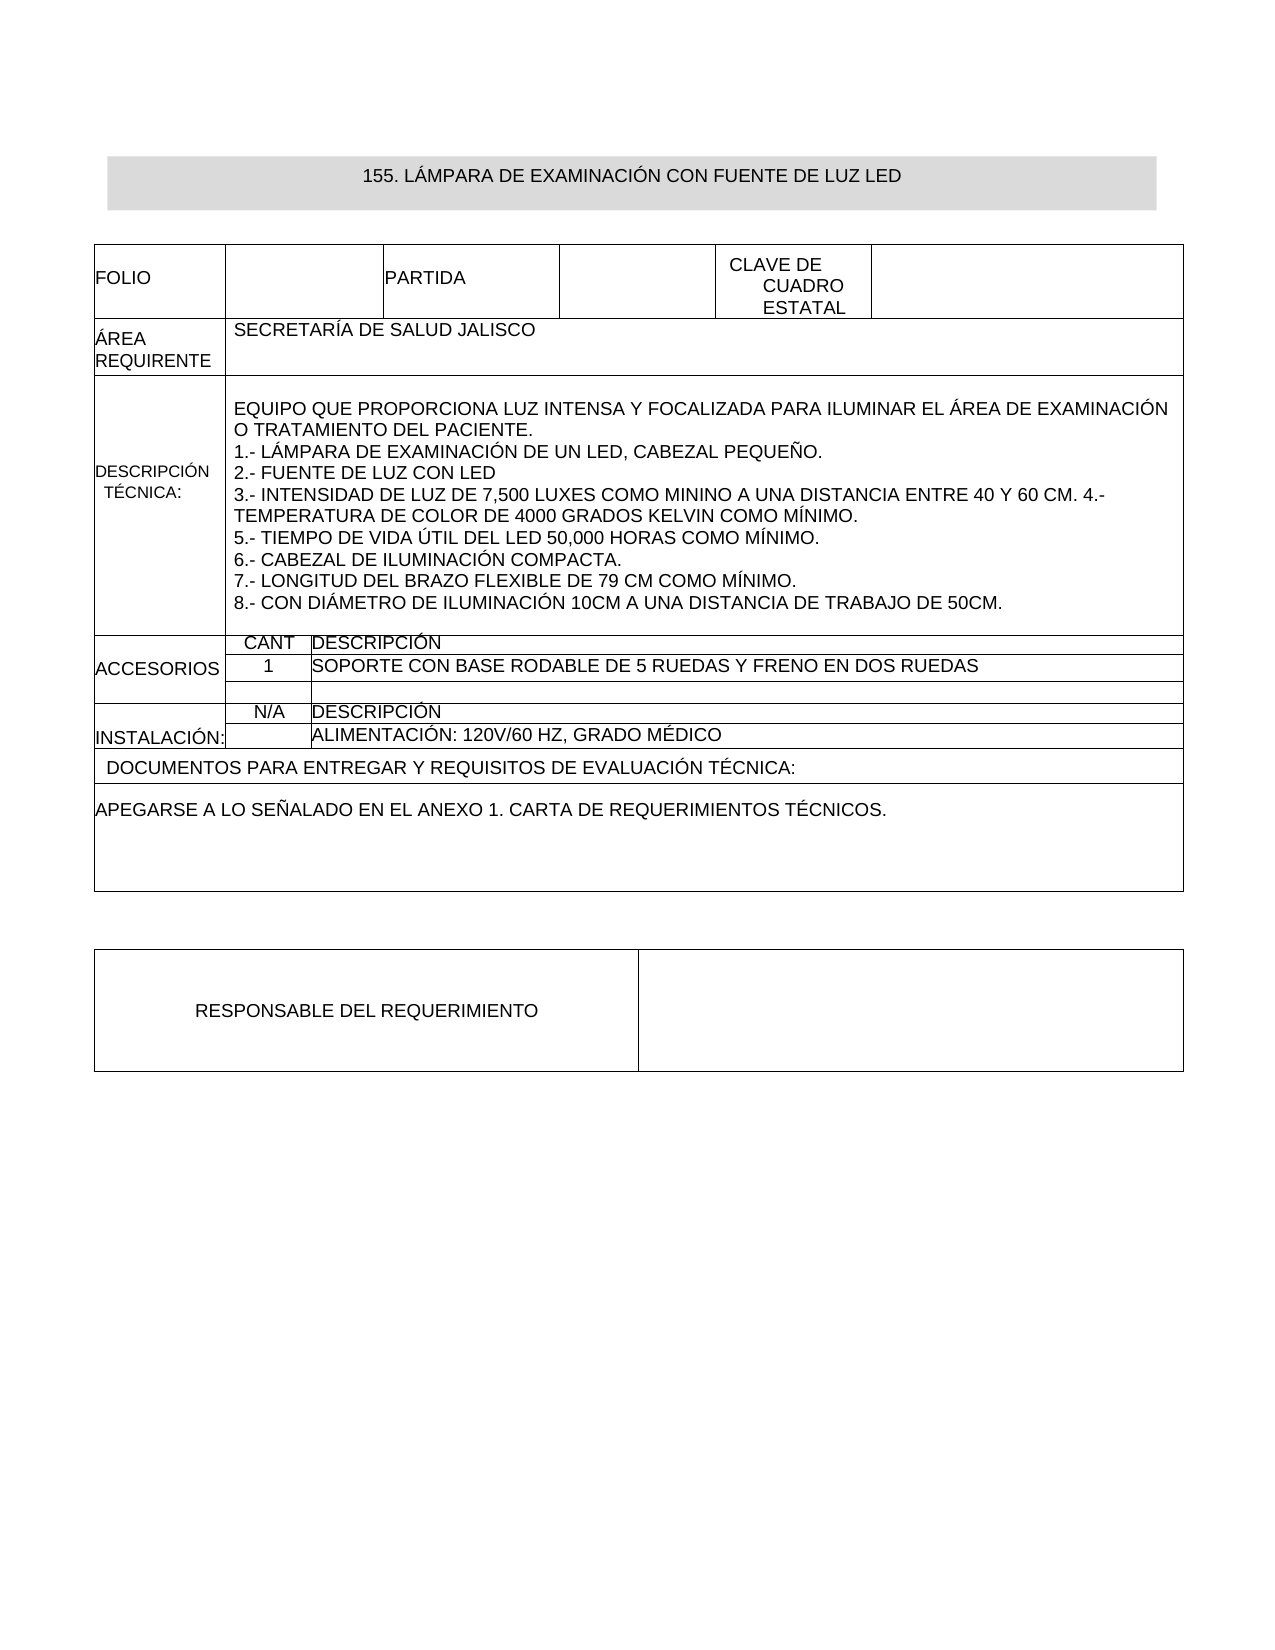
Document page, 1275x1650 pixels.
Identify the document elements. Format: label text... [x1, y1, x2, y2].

table_cell ÁREA REQUIRENTE [95, 319, 225, 375]
table_cell ACCESORIOS [95, 636, 225, 703]
table_header FOLIO [95, 245, 225, 318]
table_cell [312, 682, 1183, 703]
table_cell APEGARSE A LO SEÑALADO EN EL ANEXO 1. CARTA DE REQUERIMIENTOS TÉCNICOS. [95, 784, 1183, 891]
table_cell EQUIPO QUE PROPORCIONA LUZ INTENSA Y FOCALIZADA PARA ILUMINAR EL ÁREA DE EXAMINACIÓN O TRATAMIENTO DEL PACIENTE. 1.- LÁMPARA DE EXAMINACIÓN DE UN LED, CABEZAL PEQUEÑO. 2.- FUENTE DE LUZ CON LED 3.- INTENSIDAD DE LUZ DE 7,500 LUXES COMO MININO A UNA DISTANCIA ENTRE 40 Y 60 CM. 4.- TEMPERATURA DE COLOR DE 4000 GRADOS KELVIN COMO MÍNIMO. 5.- TIEMPO DE VIDA ÚTIL DEL LED 50,000 HORAS COMO MÍNIMO. 6.- CABEZAL DE ILUMINACIÓN COMPACTA. 7.- LONGITUD DEL BRAZO FLEXIBLE DE 79 CM COMO MÍNIMO. 8.- CON DIÁMETRO DE ILUMINACIÓN 10CM A UNA DISTANCIA DE TRABAJO DE 50CM. [226, 376, 1183, 635]
table_cell 1 [226, 655, 311, 681]
table_header [560, 245, 715, 318]
table_cell SECRETARÍA DE SALUD JALISCO [226, 319, 1183, 375]
table_cell SOPORTE CON BASE RODABLE DE 5 RUEDAS Y FRENO EN DOS RUEDAS [312, 655, 1183, 681]
table_header CLAVE DE CUADRO ESTATAL [716, 245, 871, 318]
table_cell N/A [226, 704, 311, 723]
table_cell [226, 724, 311, 748]
table_cell DESCRIPCIÓN TÉCNICA: [95, 376, 225, 635]
table_header [639, 950, 1183, 1071]
table_cell DOCUMENTOS PARA ENTREGAR Y REQUISITOS DE EVALUACIÓN TÉCNICA: [95, 749, 1183, 783]
table_header PARTIDA [384, 245, 559, 318]
table_cell CANT [226, 636, 311, 654]
table_cell ALIMENTACIÓN: 120V/60 HZ, GRADO MÉDICO [312, 724, 1183, 748]
table_cell DESCRIPCIÓN [312, 636, 1183, 654]
table_cell [226, 682, 311, 703]
table_cell DESCRIPCIÓN [312, 704, 1183, 723]
table_header [872, 245, 1183, 318]
table_cell INSTALACIÓN: [95, 704, 225, 748]
table_header [226, 245, 383, 318]
table_header RESPONSABLE DEL REQUERIMIENTO [95, 950, 638, 1071]
